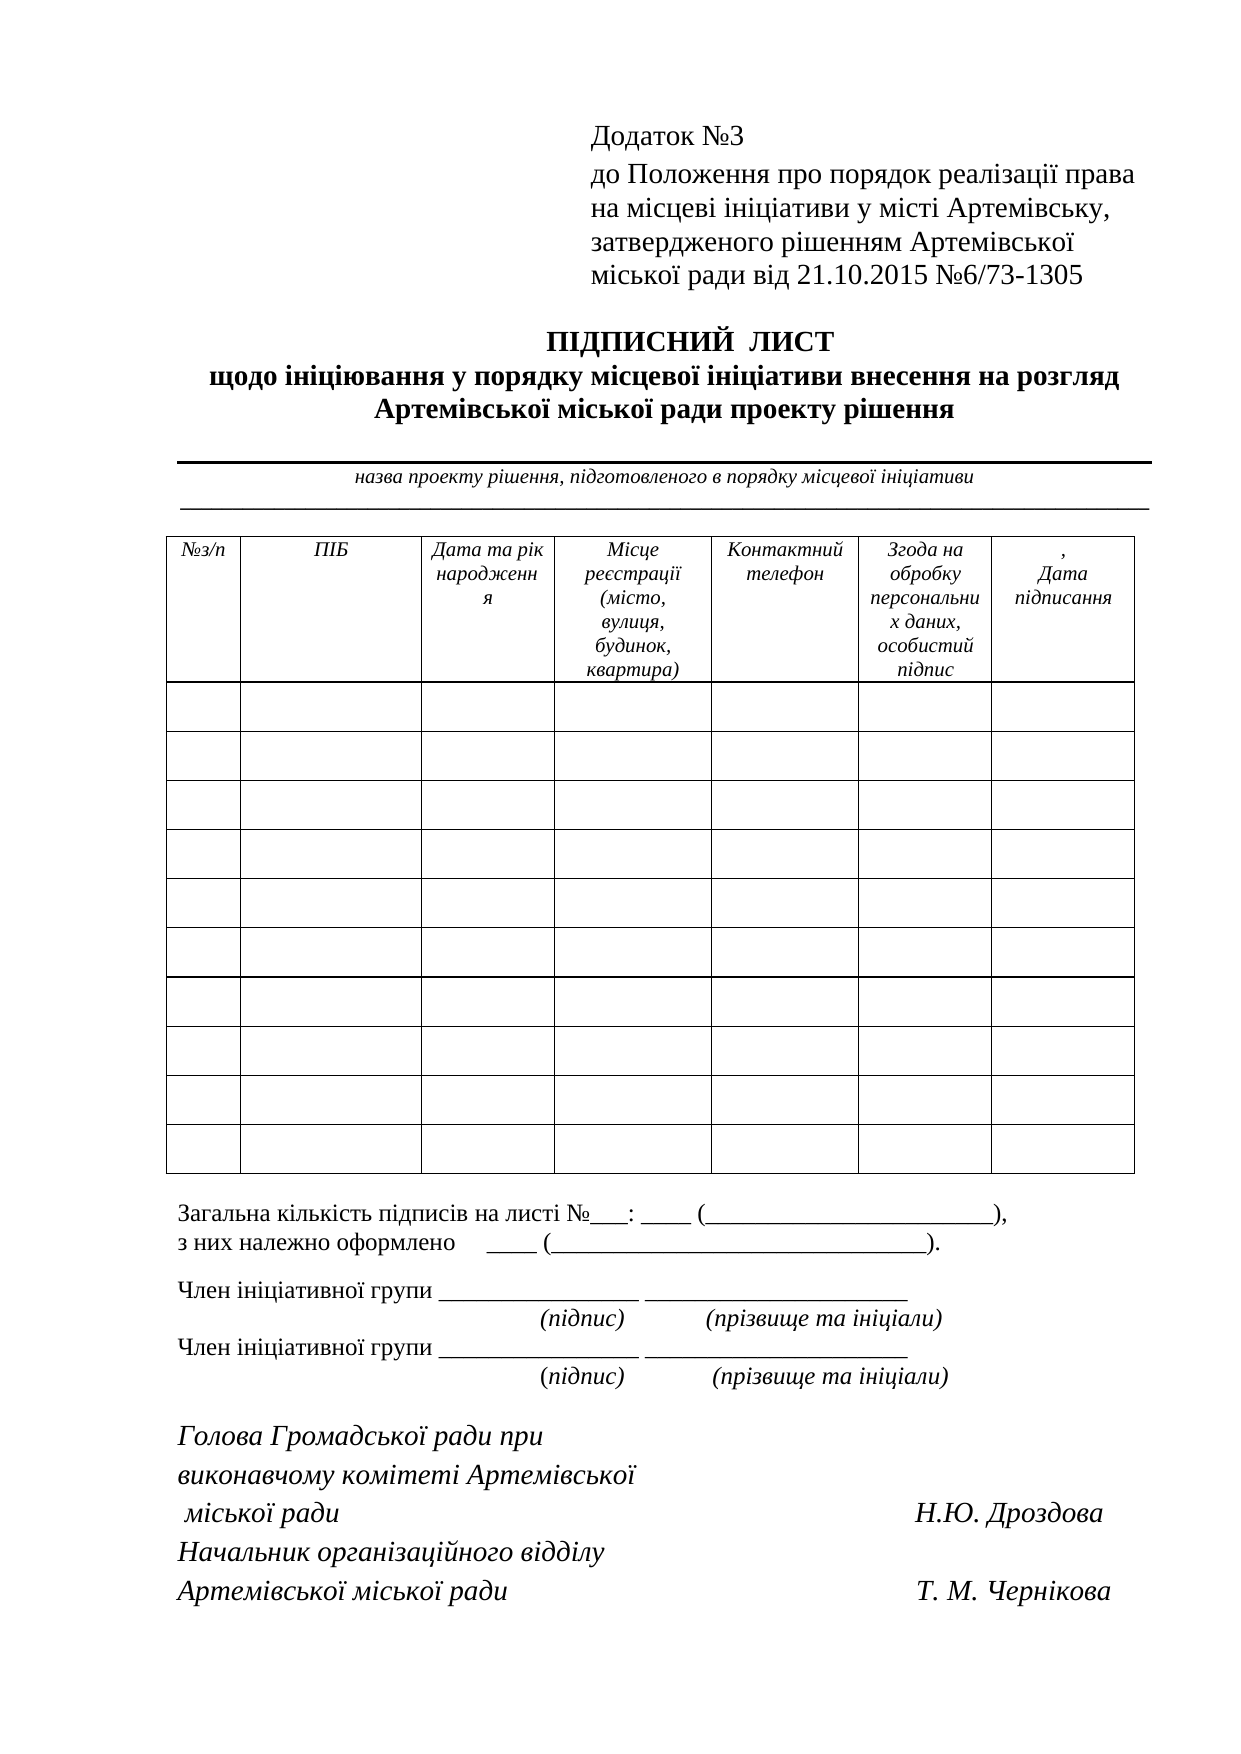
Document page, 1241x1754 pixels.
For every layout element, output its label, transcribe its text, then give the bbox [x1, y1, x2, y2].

table_cell [167, 928, 240, 976]
table_cell [992, 978, 1134, 1026]
table_cell [167, 830, 240, 878]
text Загальна кількість підписів на листі №___: ____ (_______________________), [177, 1198, 1152, 1227]
table_cell [422, 683, 554, 731]
table_header Згода на обробку персональних даних, особистий підпис [859, 537, 991, 681]
table_cell [422, 928, 554, 976]
table_cell [712, 1125, 858, 1173]
table_cell [859, 732, 991, 780]
text Артемівської міської ради Т. М. Чернікова [177, 1573, 1152, 1606]
table_cell [241, 978, 421, 1026]
table_cell [422, 1076, 554, 1124]
table_header Місце реєстрації (місто, вулиця, будинок, квартира) [555, 537, 711, 681]
table_cell [555, 1076, 711, 1124]
table_cell [712, 732, 858, 780]
table_cell [992, 879, 1134, 927]
text Член ініціативної групи ________________ _____________________ [177, 1332, 1152, 1361]
table_cell [167, 879, 240, 927]
text назва проекту рішення, підготовленого в порядку місцевої ініціативи [177, 464, 1152, 488]
table_cell [712, 830, 858, 878]
table_cell [992, 683, 1134, 731]
table_cell [712, 928, 858, 976]
table_cell [555, 732, 711, 780]
table_cell [241, 928, 421, 976]
table_cell [241, 830, 421, 878]
text щодо ініціювання у порядку місцевої ініціативи внесення на розгляд Артемівської міської ради проекту рішення [177, 358, 1152, 425]
table_cell [241, 1076, 421, 1124]
table_cell [712, 978, 858, 1026]
text Член ініціативної групи ________________ _____________________ [177, 1275, 1152, 1303]
table_cell [992, 732, 1134, 780]
table_cell [859, 683, 991, 731]
table_cell [167, 1027, 240, 1075]
table_cell [422, 781, 554, 829]
table_header , Дата підписання [992, 537, 1134, 681]
table_cell [992, 928, 1134, 976]
table_cell [241, 732, 421, 780]
table_cell [712, 781, 858, 829]
table_cell [555, 781, 711, 829]
table_cell [167, 781, 240, 829]
table_cell [167, 1125, 240, 1173]
table_cell [859, 879, 991, 927]
table_cell [859, 1076, 991, 1124]
table_cell [555, 830, 711, 878]
table_cell [992, 1076, 1134, 1124]
table_cell [859, 1125, 991, 1173]
table_cell [859, 781, 991, 829]
table_cell [422, 1027, 554, 1075]
text (підпис) (прізвище та ініціали) [177, 1303, 1152, 1332]
table_cell [422, 830, 554, 878]
table_cell [555, 928, 711, 976]
table_cell [712, 683, 858, 731]
table_cell [422, 879, 554, 927]
table_cell [992, 1027, 1134, 1075]
table_cell [992, 830, 1134, 878]
table_cell [859, 928, 991, 976]
table_cell [241, 879, 421, 927]
table_cell [241, 1125, 421, 1173]
table_header Дата та рік народження [422, 537, 554, 681]
text Додаток №3 [591, 118, 1152, 152]
table_cell [859, 830, 991, 878]
table_cell [241, 781, 421, 829]
text Голова Громадської ради при виконавчому комітеті Артемівської міської ради Н.Ю. Дроздова [177, 1418, 1152, 1529]
table_cell [992, 781, 1134, 829]
table_cell [555, 879, 711, 927]
text з них належно оформлено ____ (______________________________). [177, 1227, 1152, 1256]
text _____________________________________________________________________________________________ [177, 488, 1152, 512]
table_cell [241, 1027, 421, 1075]
table_cell [859, 1027, 991, 1075]
table_header Контактний телефон [712, 537, 858, 681]
table_header ПІБ [241, 537, 421, 681]
table_cell [712, 1027, 858, 1075]
table_cell [555, 1027, 711, 1075]
table_cell [167, 978, 240, 1026]
text Начальник організаційного відділу [177, 1534, 1152, 1568]
table_cell [555, 683, 711, 731]
table_cell [859, 978, 991, 1026]
text до Положення про порядок реалізації права на місцеві ініціативи у місті Артемівську, затвердженого рішенням Артемівської міської ради від 21.10.2015 №6/73-1305 [591, 157, 1152, 291]
table_cell [422, 978, 554, 1026]
text (підпис) (прізвище та ініціали) [177, 1361, 1152, 1390]
text ПІДПИСНИЙ ЛИСТ [472, 324, 1152, 358]
table_cell [712, 1076, 858, 1124]
table_cell [992, 1125, 1134, 1173]
table_cell [167, 683, 240, 731]
table_cell [555, 1125, 711, 1173]
table_header №з/п [167, 537, 240, 681]
table_cell [555, 978, 711, 1026]
table_cell [422, 1125, 554, 1173]
table_cell [241, 683, 421, 731]
table_cell [422, 732, 554, 780]
table_cell [167, 732, 240, 780]
table_cell [712, 879, 858, 927]
table_cell [167, 1076, 240, 1124]
